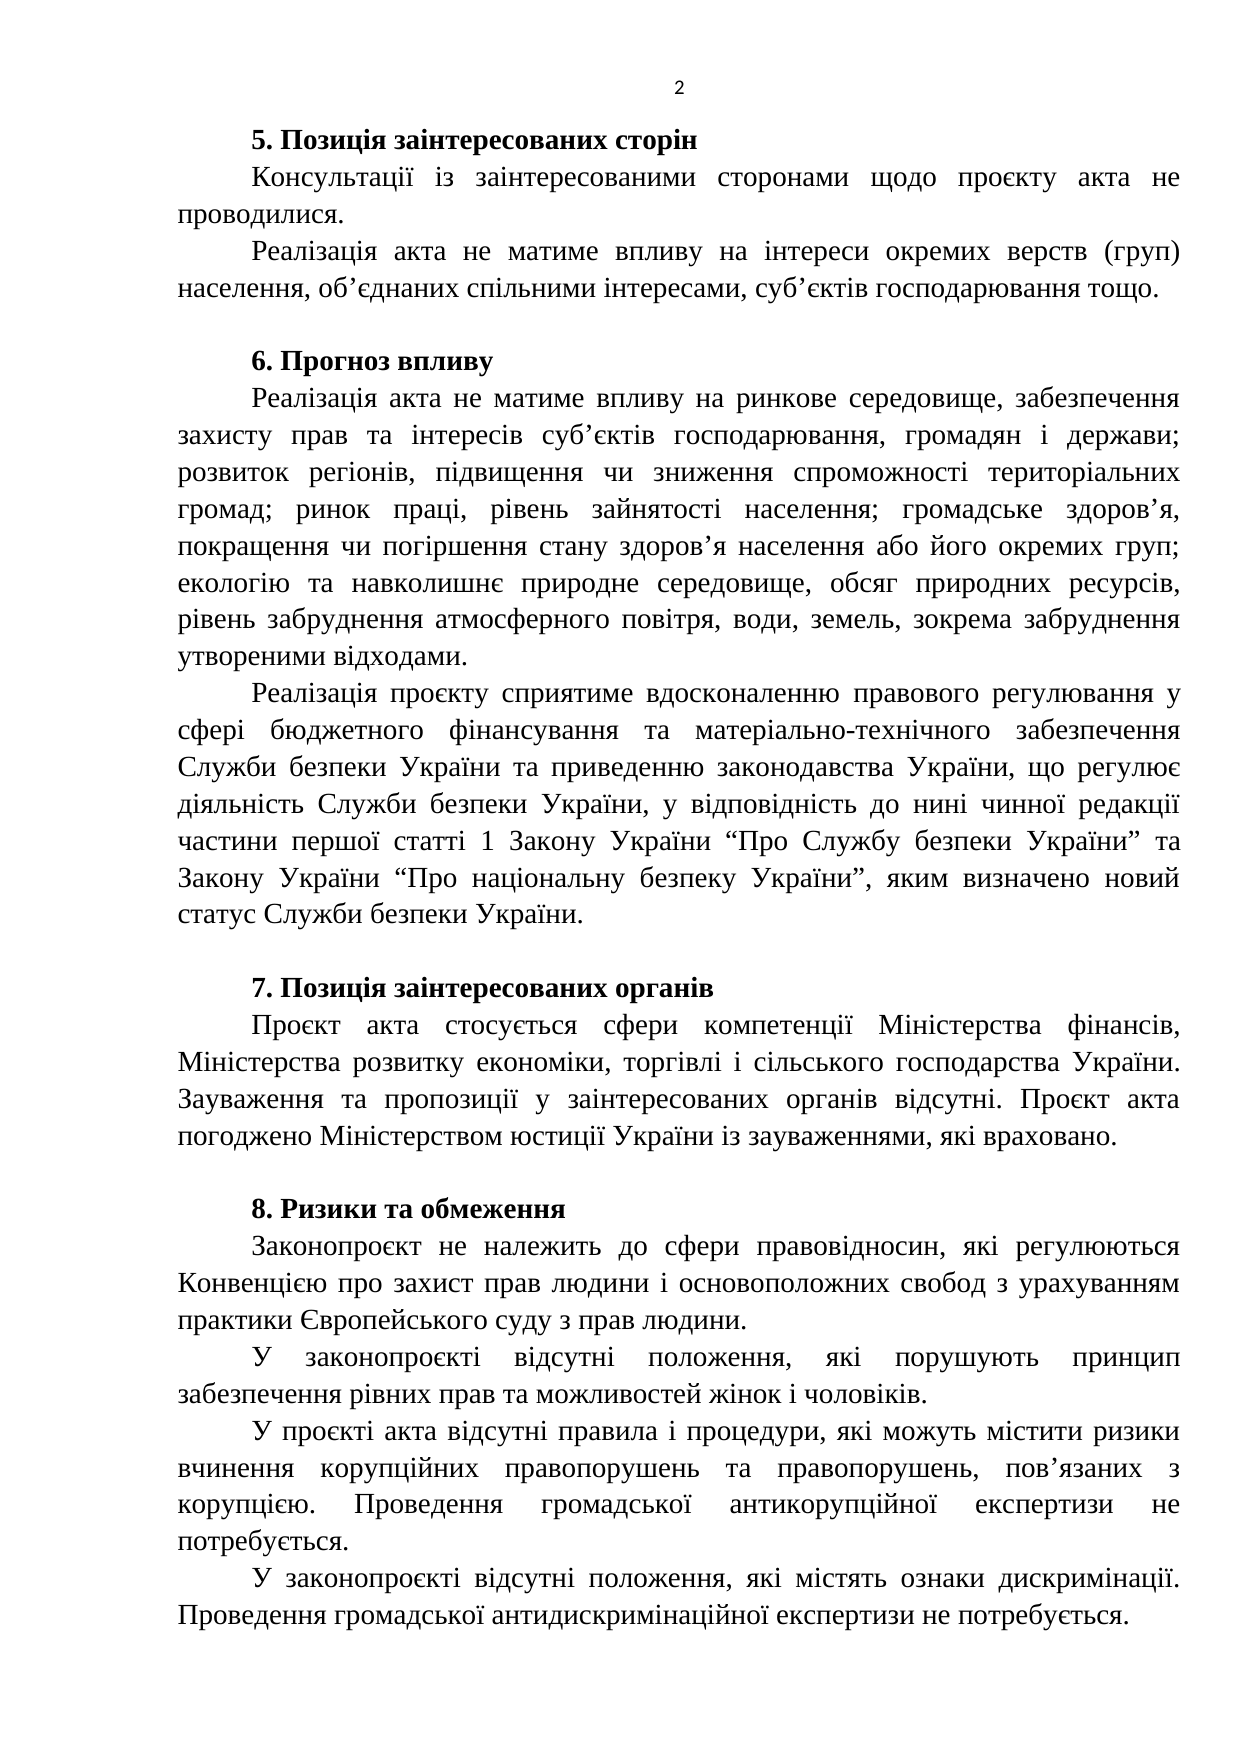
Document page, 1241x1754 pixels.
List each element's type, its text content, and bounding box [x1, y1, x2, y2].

text Законопроєкт не належить до сфери правовідносин, які регулюються Конвенцією про захист прав людини і основоположних свобод з урахуванням практики Європейського суду з прав людини. [177, 1228, 1181, 1336]
text 5. Позиція заінтересованих сторін [177, 122, 1181, 156]
text Реалізація акта не матиме впливу на ринкове середовище, забезпечення захисту прав та інтересів суб’єктів господарювання, громадян і держави; розвиток регіонів, підвищення чи зниження спроможності територіальних громад; ринок праці, рівень зайнятості населення; громадське здоров’я, покращення чи погіршення стану здоров’я населення або його окремих груп; екологію та навколишнє природне середовище, обсяг природних ресурсів, рівень забруднення атмосферного повітря, води, земель, зокрема забруднення утвореними відходами. [177, 380, 1181, 672]
text Реалізація проєкту сприятиме вдосконаленню правового регулювання у сфері бюджетного фінансування та матеріально-технічного забезпечення Служби безпеки України та приведенню законодавства України, що регулює діяльність Служби безпеки України, у відповідність до нині чинної редакції частини першої статті 1 Закону України “Про Службу безпеки України” та Закону України “Про національну безпеку України”, яким визначено новий статус Служби безпеки України. [177, 675, 1181, 930]
text 7. Позиція заінтересованих органів [177, 970, 1181, 1004]
text Проєкт акта стосується сфери компетенції Міністерства фінансів, Міністерства розвитку економіки, торгівлі і сільського господарства України. Зауваження та пропозиції у заінтересованих органів відсутні. Проєкт акта погоджено Міністерством юстиції України із зауваженнями, які враховано. [177, 1007, 1181, 1151]
text 6. Прогноз впливу [177, 343, 1181, 377]
text 8. Ризики та обмеження [177, 1192, 1181, 1225]
text Реалізація акта не матиме впливу на інтереси окремих верств (груп) населення, об’єднаних спільними інтересами, суб’єктів господарювання тощо. [177, 233, 1181, 303]
text У проєкті акта відсутні правила і процедури, які можуть містити ризики вчинення корупційних правопорушень та правопорушень, пов’язаних з корупцією. Проведення громадської антикорупційної експертизи не потребується. [177, 1413, 1181, 1557]
text У законопроєкті відсутні положення, які містять ознаки дискримінації. Проведення громадської антидискримінаційної експертизи не потребується. [177, 1560, 1181, 1631]
text У законопроєкті відсутні положення, які порушують принцип забезпечення рівних прав та можливостей жінок і чоловіків. [177, 1339, 1181, 1409]
text Консультації із заінтересованими сторонами щодо проєкту акта не проводилися. [177, 159, 1181, 229]
